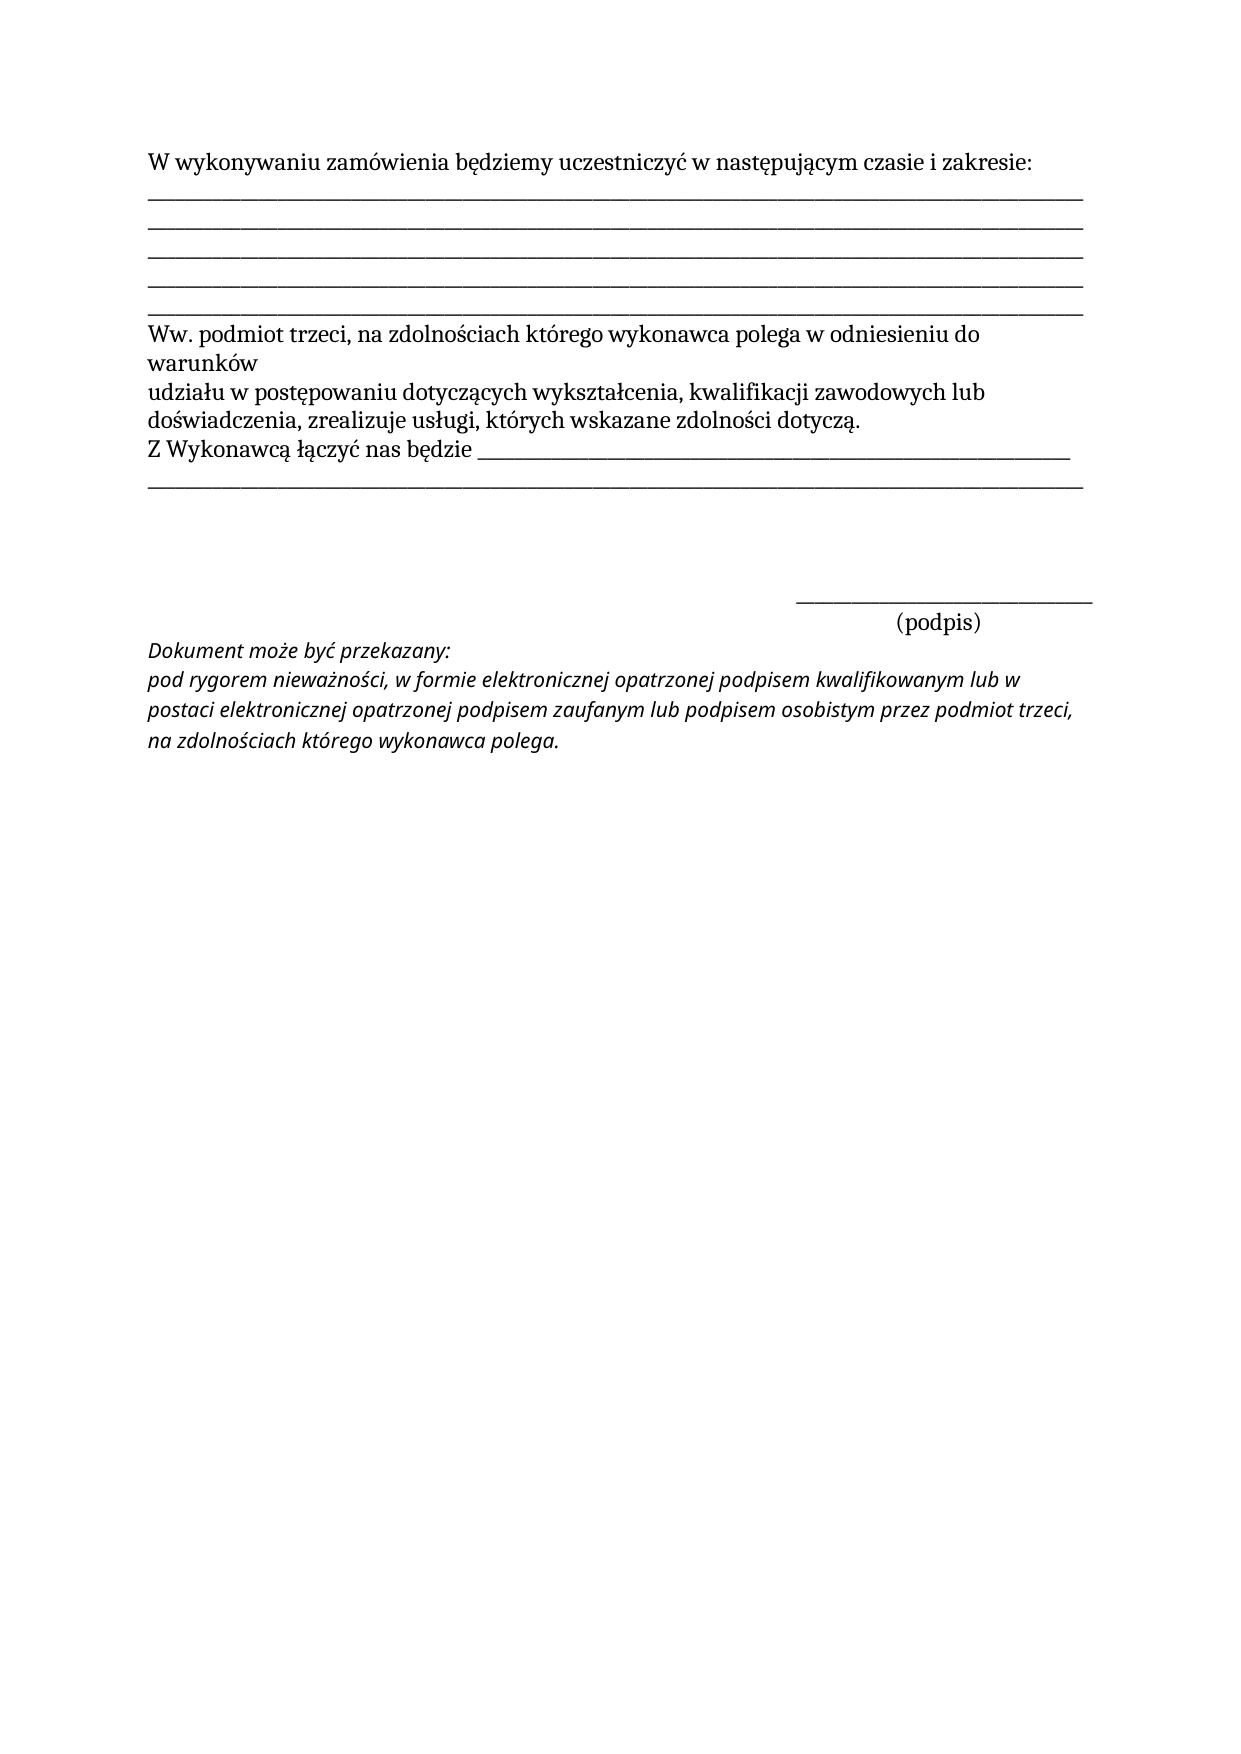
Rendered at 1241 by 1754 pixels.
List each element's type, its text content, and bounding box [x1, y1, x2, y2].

text Z Wykonawcą łączyć nas będzie ________________________________________________________________ [148, 435, 1093, 464]
text _____________________________________________________________________________________________________ [148, 464, 1093, 493]
text _____________________________________________________________________________________________________ [148, 263, 1093, 291]
text W wykonywaniu zamówienia będziemy uczestniczyć w następującym czasie i zakresie: [148, 148, 1093, 176]
text _____________________________________________________________________________________________________ [148, 291, 1093, 320]
text _____________________________________________________________________________________________________ [148, 234, 1093, 263]
text ________________________________ [148, 579, 1093, 608]
text udziału w postępowaniu dotyczących wykształcenia, kwalifikacji zawodowych lub [148, 378, 1093, 406]
text Dokument może być przekazany: [148, 636, 1093, 665]
text pod rygorem nieważności, w formie elektronicznej opatrzonej podpisem kwalifikowanym lub w postaci elektronicznej opatrzonej podpisem zaufanym lub podpisem osobistym przez podmiot trzeci, na zdolnościach którego wykonawca polega. [148, 665, 1093, 754]
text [148, 176, 1093, 205]
text _____________________________________________________________________________________________________ [148, 205, 1093, 234]
text doświadczenia, zrealizuje usługi, których wskazane zdolności dotyczą. [148, 406, 1093, 435]
text Ww. podmiot trzeci, na zdolnościach którego wykonawca polega w odniesieniu do warunków [148, 320, 1093, 378]
text (podpis) [148, 608, 1093, 636]
